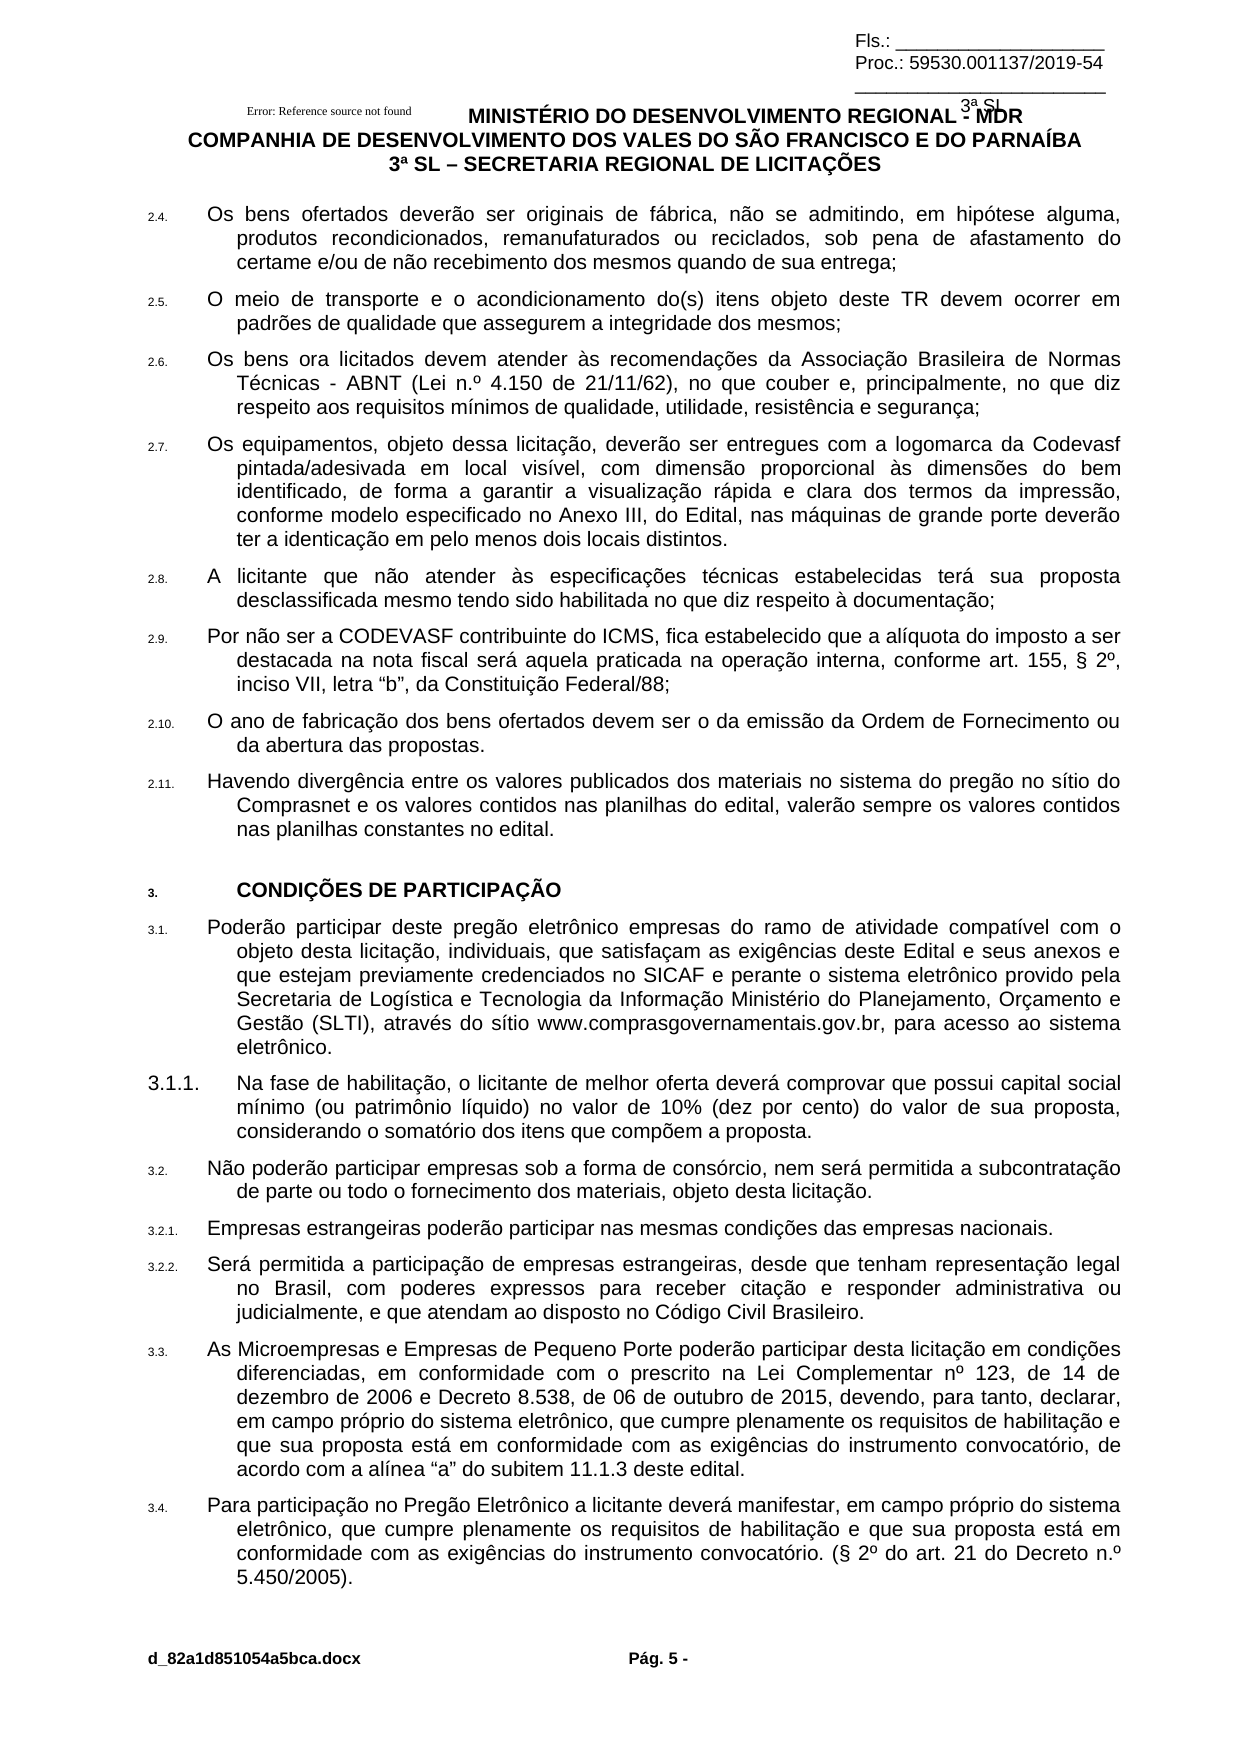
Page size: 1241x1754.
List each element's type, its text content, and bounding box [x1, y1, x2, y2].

list O ano de fabricação dos bens ofertados devem ser o da emissão da Ordem de Fornecimento ou da abertura das propostas. [148, 708, 1122, 756]
list Para participação no Pregão Eletrônico a licitante deverá manifestar, em campo próprio do sistema eletrônico, que cumpre plenamente os requisitos de habilitação e que sua proposta está em conformidade com as exigências do instrumento convocatório. (§ 2º do art. 21 do Decreto n.º 5.450/2005). [148, 1493, 1122, 1589]
list As Microempresas e Empresas de Pequeno Porte poderão participar desta licitação em condições diferenciadas, em conformidade com o prescrito na Lei Complementar nº 123, de 14 de dezembro de 2006 e Decreto 8.538, de 06 de outubro de 2015, devendo, para tanto, declarar, em campo próprio do sistema eletrônico, que cumpre plenamente os requisitos de habilitação e que sua proposta está em conformidade com as exigências do instrumento convocatório, de acordo com a alínea “a” do subitem 11.1.3 deste edital. [148, 1337, 1122, 1480]
list Empresas estrangeiras poderão participar nas mesmas condições das empresas nacionais. [148, 1216, 1122, 1240]
list A licitante que não atender às especificações técnicas estabelecidas terá sua proposta desclassificada mesmo tendo sido habilitada no que diz respeito à documentação; [148, 564, 1122, 612]
list Na fase de habilitação, o licitante de melhor oferta deverá comprovar que possui capital social mínimo (ou patrimônio líquido) no valor de 10% (dez por cento) do valor de sua proposta, considerando o somatório dos itens que compõem a proposta. [148, 1071, 1122, 1143]
list CONDIÇÕES DE PARTICIPAÇÃO [148, 878, 1122, 902]
list Havendo divergência entre os valores publicados dos materiais no sistema do pregão no sítio do Comprasnet e os valores contidos nas planilhas do edital, valerão sempre os valores contidos nas planilhas constantes no edital. [148, 769, 1122, 841]
list Será permitida a participação de empresas estrangeiras, desde que tenham representação legal no Brasil, com poderes expressos para receber citação e responder administrativa ou judicialmente, e que atendam ao disposto no Código Civil Brasileiro. [148, 1252, 1122, 1324]
list Poderão participar deste pregão eletrônico empresas do ramo de atividade compatível com o objeto desta licitação, individuais, que satisfaçam as exigências deste Edital e seus anexos e que estejam previamente credenciados no SICAF e perante o sistema eletrônico provido pela Secretaria de Logística e Tecnologia da Informação Ministério do Planejamento, Orçamento e Gestão (SLTI), através do sítio www.comprasgovernamentais.gov.br, para acesso ao sistema eletrônico. [148, 915, 1122, 1058]
list Os equipamentos, objeto dessa licitação, deverão ser entregues com a logomarca da Codevasf pintada/adesivada em local visível, com dimensão proporcional às dimensões do bem identificado, de forma a garantir a visualização rápida e clara dos termos da impressão, conforme modelo especificado no Anexo III, do Edital, nas máquinas de grande porte deverão ter a identicação em pelo menos dois locais distintos. [148, 431, 1122, 551]
list Os bens ora licitados devem atender às recomendações da Associação Brasileira de Normas Técnicas - ABNT (Lei n.º 4.150 de 21/11/62), no que couber e, principalmente, no que diz respeito aos requisitos mínimos de qualidade, utilidade, resistência e segurança; [148, 347, 1122, 419]
list Por não ser a CODEVASF contribuinte do ICMS, fica estabelecido que a alíquota do imposto a ser destacada na nota fiscal será aquela praticada na operação interna, conforme art. 155, § 2º, inciso VII, letra “b”, da Constituição Federal/88; [148, 624, 1122, 696]
list Os bens ofertados deverão ser originais de fábrica, não se admitindo, em hipótese alguma, produtos recondicionados, remanufaturados ou reciclados, sob pena de afastamento do certame e/ou de não recebimento dos mesmos quando de sua entrega; [148, 202, 1122, 274]
list Não poderão participar empresas sob a forma de consórcio, nem será permitida a subcontratação de parte ou todo o fornecimento dos materiais, objeto desta licitação. [148, 1155, 1122, 1203]
list O meio de transporte e o acondicionamento do(s) itens objeto deste TR devem ocorrer em padrões de qualidade que assegurem a integridade dos mesmos; [148, 287, 1122, 334]
